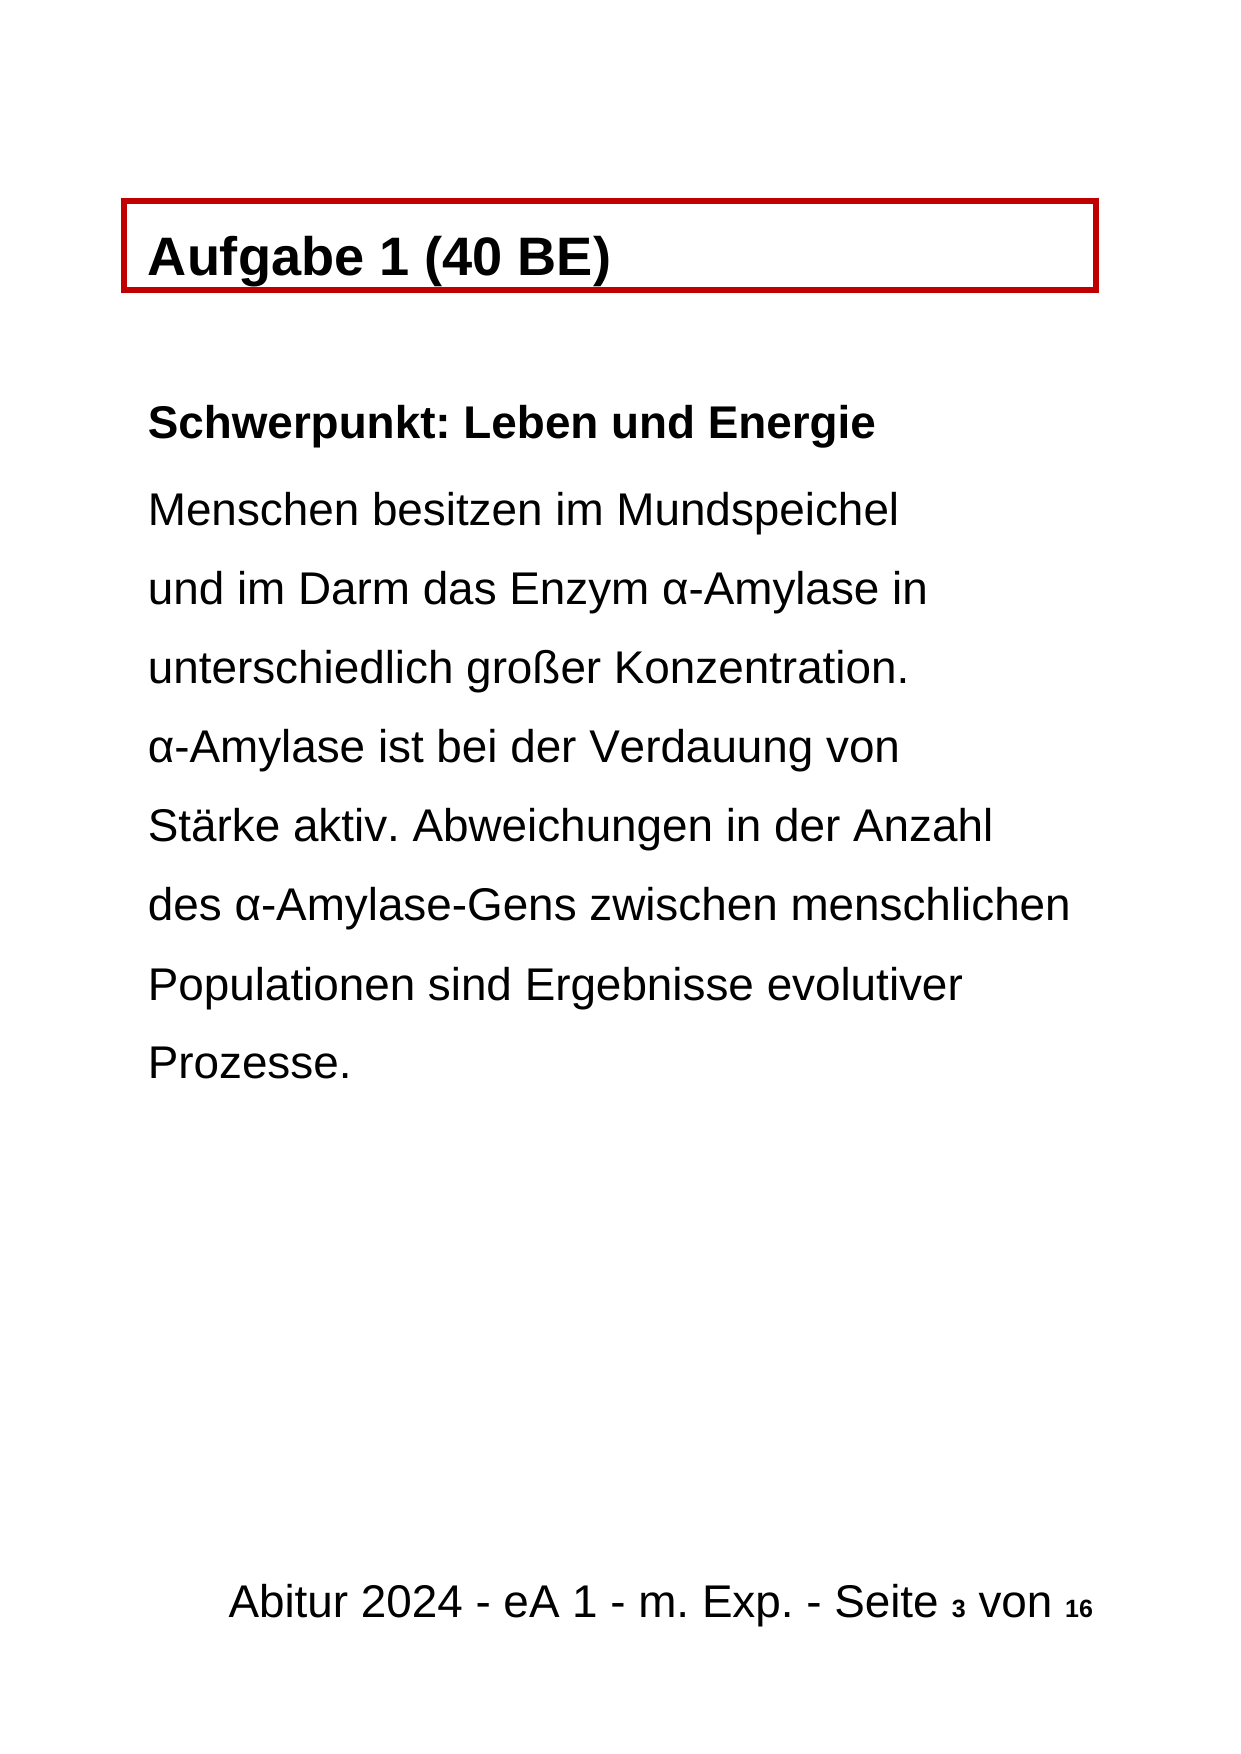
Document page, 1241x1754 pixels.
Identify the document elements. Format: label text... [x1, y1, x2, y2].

subtitle Aufgabe 1 (40 BE) [127, 204, 1093, 287]
subtitle Schwerpunkt: Leben und Energie [148, 395, 1093, 448]
text Menschen besitzen im Mundspeichel und im Darm das Enzym α-Amylase in unterschiedlich großer Konzentration. α-Amylase ist bei der Verdauung von Stärke aktiv. Abweichungen in der Anzahl des α-Amylase-Gens zwischen menschlichen Populationen sind Ergebnisse evolutiver Prozesse. [148, 483, 1093, 1089]
